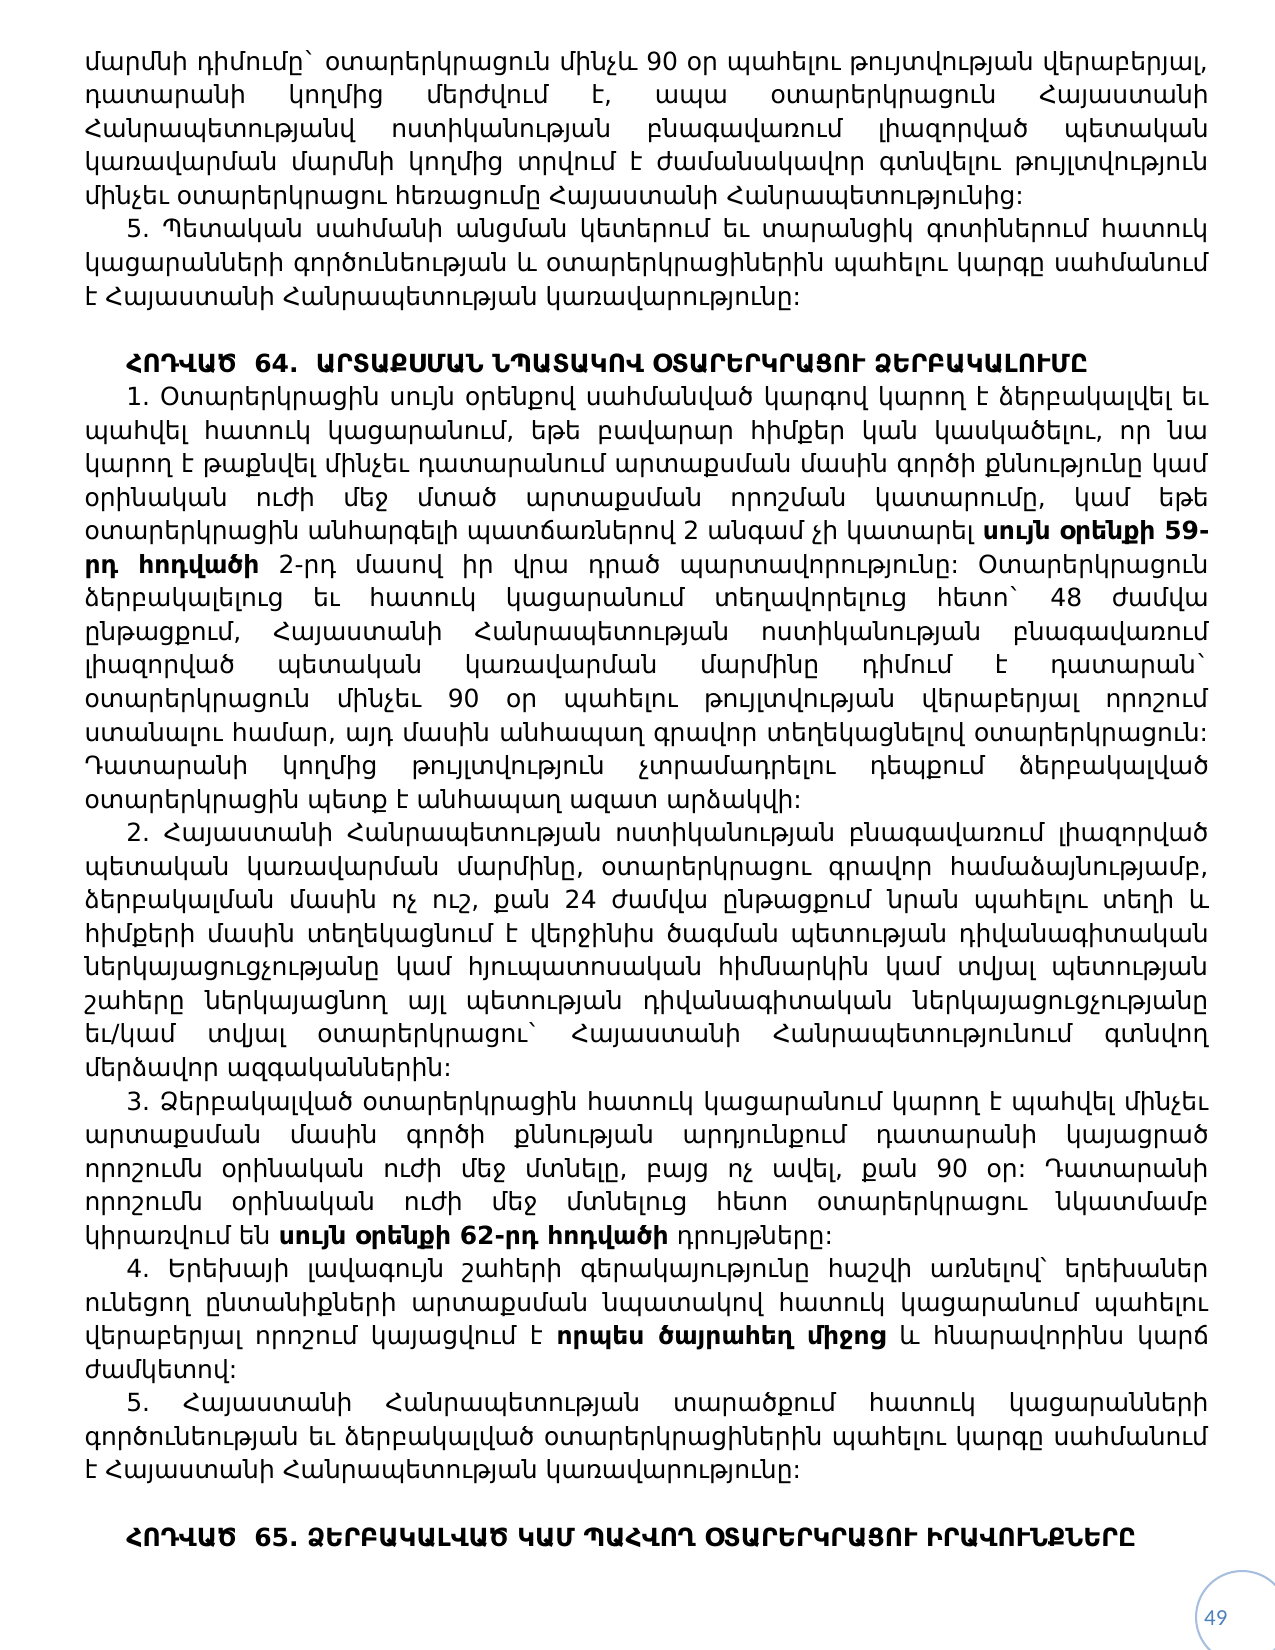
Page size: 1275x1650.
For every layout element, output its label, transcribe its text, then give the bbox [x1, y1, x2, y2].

text ՀՈԴՎԱԾ 64. ԱՐՏԱՔՍՄԱՆ ՆՊԱՏԱԿՈՎ ՕՏԱՐԵՐԿՐԱՑՈՒ ՁԵՐԲԱԿԱԼՈՒՄԸ [84, 349, 1209, 378]
text 5. Հայաստանի Հանրապետության տարածքում հատուկ կացարանների գործունեության եւ ձերբակալված օտարերկրացիներին պահելու կարգը սահմանում է Հայաստանի Հանրապետության կառավարությունը: [84, 1388, 1209, 1485]
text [84, 47, 1209, 210]
text ՀՈԴՎԱԾ 65. ՁԵՐԲԱԿԱԼՎԱԾ ԿԱՄ ՊԱՀՎՈՂ ՕՏԱՐԵՐԿՐԱՑՈՒ ԻՐԱՎՈՒՆՔՆԵՐԸ [84, 1523, 1209, 1552]
text 3. Ձերբակալված օտարերկրացին հատուկ կացարանում կարող է պահվել մինչեւ արտաքսման մասին գործի քննության արդյունքում դատարանի կայացրած որոշումն օրինական ուժի մեջ մտնելը, բայց ոչ ավել, քան 90 օր: Դատարանի որոշումն օրինական ուժի մեջ մտնելուց հետո օտարերկրացու նկատմամբ կիրառվում են սույն օրենքի 62-րդ հոդվածի դրույթները: [84, 1087, 1209, 1250]
text 4. Երեխայի լավագույն շահերի գերակայությունը հաշվի առնելով՝ երեխաներ ունեցող ընտանիքների արտաքսման նպատակով հատուկ կացարանում պահելու վերաբերյալ որոշում կայացվում է որպես ծայրահեղ միջոց և հնարավորինս կարճ ժամկետով: [84, 1254, 1209, 1384]
text 5. Պետական սահմանի անցման կետերում եւ տարանցիկ գոտիներում հատուկ կացարանների գործունեության և օտարերկրացիներին պահելու կարգը սահմանում է Հայաստանի Հանրապետության կառավարությունը: [84, 214, 1209, 311]
text 2. Հայաստանի Հանրապետության ոստիկանության բնագավառում լիազորված պետական կառավարման մարմինը, օտարերկրացու գրավոր համաձայնությամբ, ձերբակալման մասին ոչ ուշ, քան 24 ժամվա ընթացքում նրան պահելու տեղի և հիմքերի մասին տեղեկացնում է վերջինիս ծագման պետության դիվանագիտական ներկայացուցչությանը կամ հյուպատոսական հիմնարկին կամ տվյալ պետության շահերը ներկայացնող այլ պետության դիվանագիտական ներկայացուցչությանը եւ/կամ տվյալ օտարերկրացու` Հայաստանի Հանրապետությունում գտնվող մերձավոր ազգականներին: [84, 818, 1209, 1082]
text 1. Օտարերկրացին սույն օրենքով սահմանված կարգով կարող է ձերբակալվել եւ պահվել հատուկ կացարանում, եթե բավարար հիմքեր կան կասկածելու, որ նա կարող է թաքնվել մինչեւ դատարանում արտաքսման մասին գործի քննությունը կամ օրինական ուժի մեջ մտած արտաքսման որոշման կատարումը, կամ եթե օտարերկրացին անհարգելի պատճառներով 2 անգամ չի կատարել սույն օրենքի 59-րդ հոդվածի 2-րդ մասով իր վրա դրած պարտավորությունը: Օտարերկրացուն ձերբակալելուց եւ հատուկ կացարանում տեղավորելուց հետո` 48 ժամվա ընթացքում, Հայաստանի Հանրապետության ոստիկանության բնագավառում լիազորված պետական կառավարման մարմինը դիմում է դատարան` օտարերկրացուն մինչեւ 90 օր պահելու թույլտվության վերաբերյալ որոշում ստանալու համար, այդ մասին անհապաղ գրավոր տեղեկացնելով օտարերկրացուն: Դատարանի կողմից թույլտվություն չտրամադրելու դեպքում ձերբակալված օտարերկրացին պետք է անհապաղ ազատ արձակվի: [84, 382, 1209, 814]
